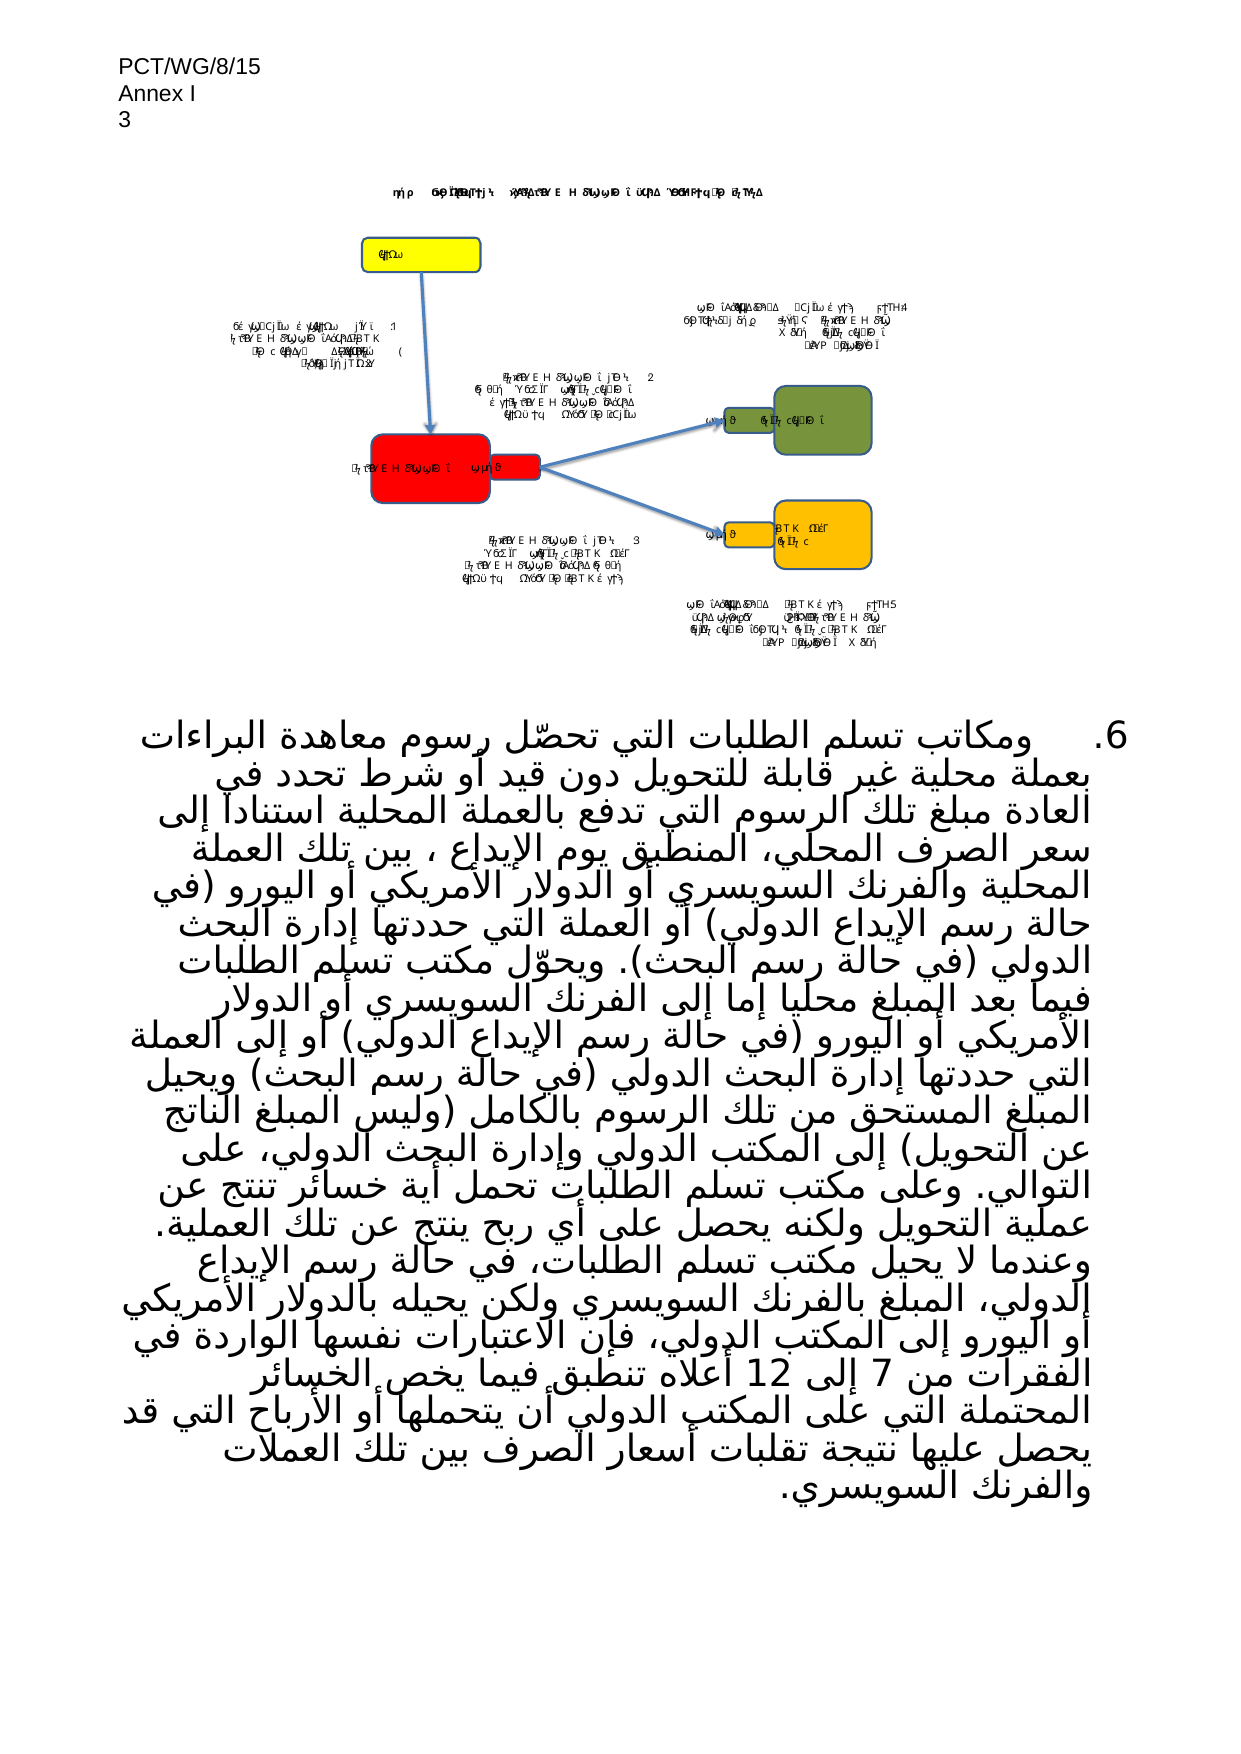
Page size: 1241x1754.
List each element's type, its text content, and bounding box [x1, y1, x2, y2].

list ومكاتب تسلم الطلبات التي تحصّل رسوم معاهدة البراءات بعملة محلية غير قابلة للتحويل دون قيد أو شرط تحدد في العادة مبلغ تلك الرسوم التي تدفع بالعملة المحلية استنادا إلى سعر الصرف المحلي، المنطبق يوم الإيداع ، بين تلك العملة المحلية والفرنك السويسري أو الدولار الأمريكي أو اليورو (في حالة رسم الإيداع الدولي) أو العملة التي حددتها إدارة البحث الدولي (في حالة رسم البحث). ويحوّل مكتب تسلم الطلبات فيما بعد المبلغ محليا إما إلى الفرنك السويسري أو الدولار الأمريكي أو اليورو (في حالة رسم الإيداع الدولي) أو إلى العملة التي حددتها إدارة البحث الدولي (في حالة رسم البحث) ويحيل المبلغ المستحق من تلك الرسوم بالكامل (وليس المبلغ الناتج عن التحويل) إلى المكتب الدولي وإدارة البحث الدولي، على التوالي. وعلى مكتب تسلم الطلبات تحمل أية خسائر تنتج عن عملية التحويل ولكنه يحصل على أي ربح ينتج عن تلك العملية. وعندما لا يحيل مكتب تسلم الطلبات، في حالة رسم الإيداع الدولي، المبلغ بالفرنك السويسري ولكن يحيله بالدولار الأمريكي أو اليورو إلى المكتب الدولي، فإن الاعتبارات نفسها الواردة في الفقرات من 7 إلى 12 أعلاه تنطبق فيما يخص الخسائر المحتملة التي على المكتب الدولي أن يتحملها أو الأرباح التي قد يحصل عليها نتيجة تقلبات أسعار الصرف بين تلك العملات والفرنك السويسري. [118, 719, 1092, 1506]
